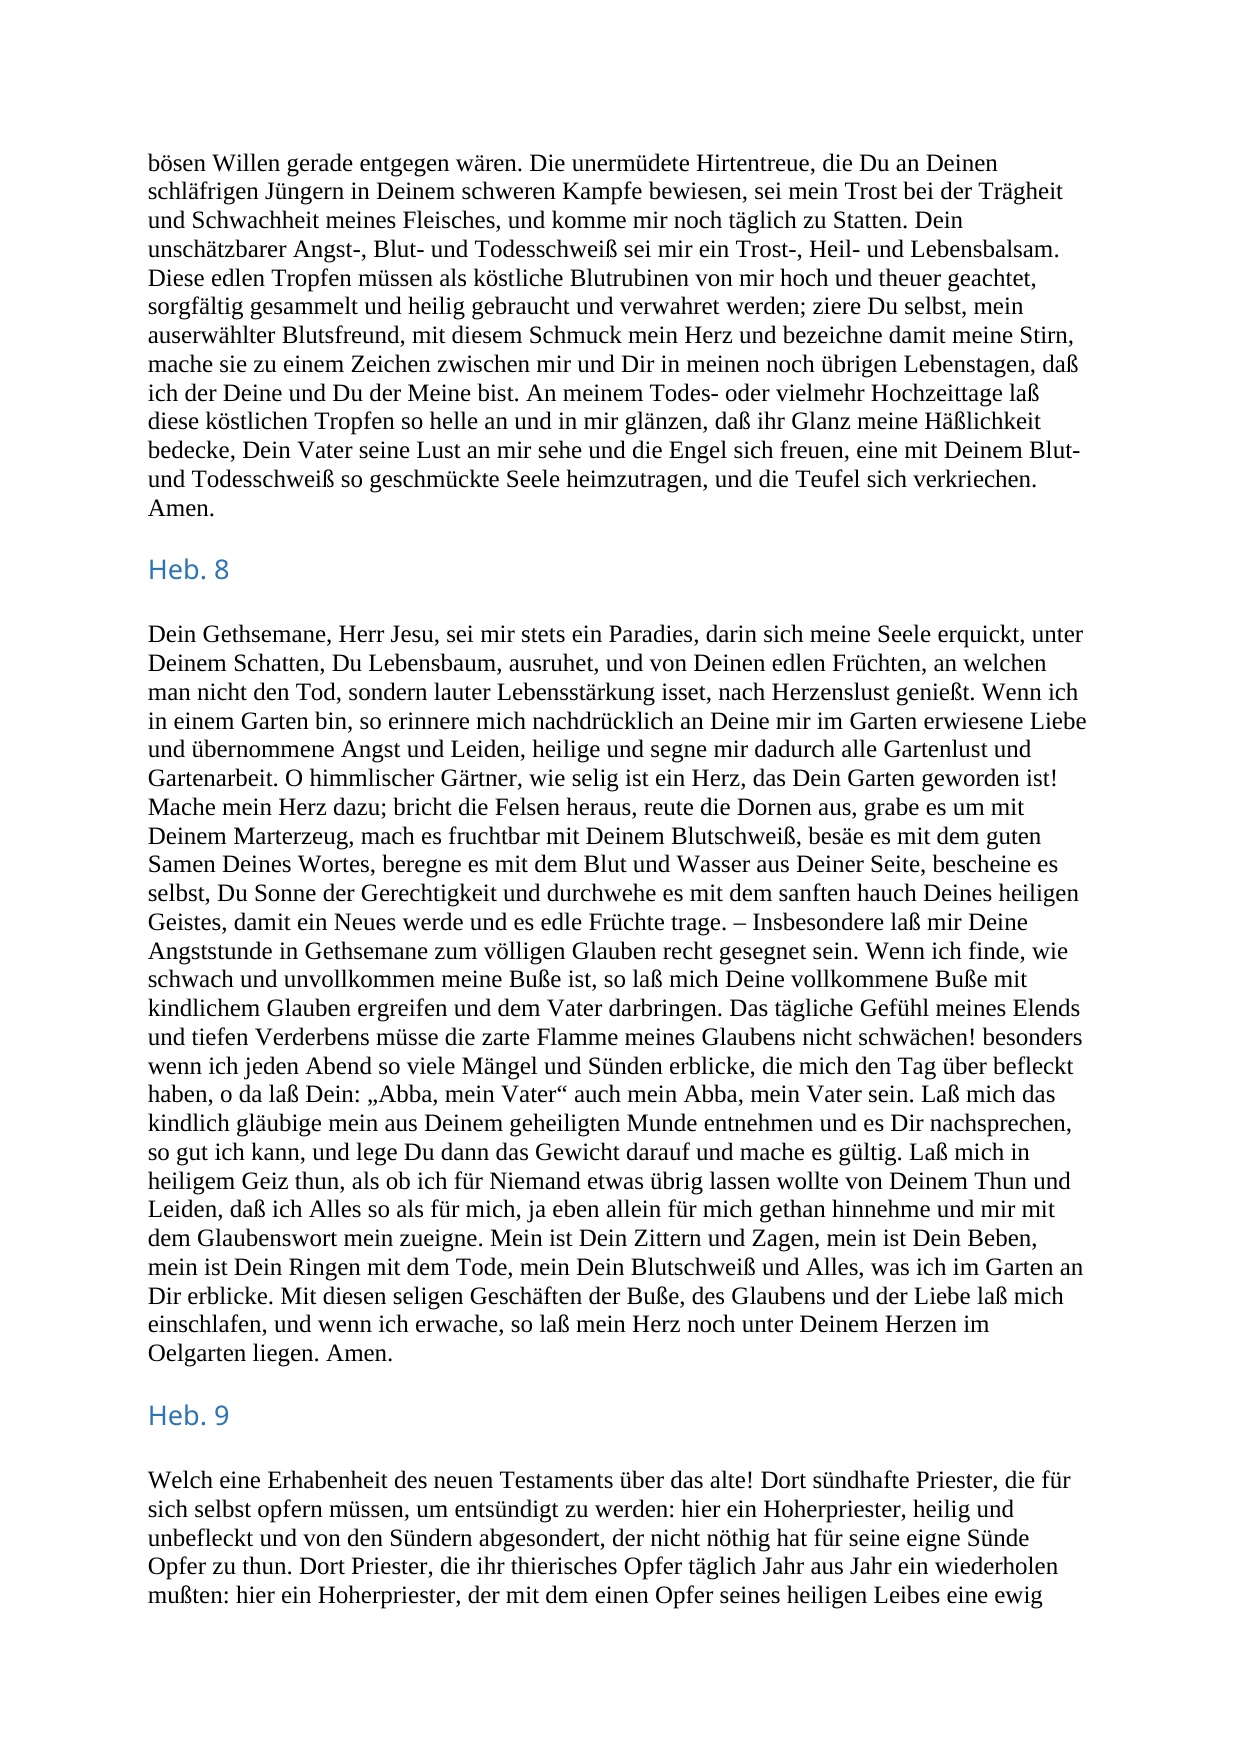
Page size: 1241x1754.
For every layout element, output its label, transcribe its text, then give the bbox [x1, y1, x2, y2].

subtitle Heb. 8 [148, 551, 1093, 587]
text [148, 1465, 1093, 1609]
subtitle Heb. 9 [148, 1396, 1093, 1433]
text Dein Gethsemane, Herr Jesu, sei mir stets ein Paradies, darin sich meine Seele erquickt, unter Deinem Schatten, Du Lebensbaum, ausruhet, und von Deinen edlen Früchten, an welchen man nicht den Tod, sondern lauter Lebensstärkung isset, nach Herzenslust genießt. Wenn ich in einem Garten bin, so erinnere mich nachdrücklich an Deine mir im Garten erwiesene Liebe und übernommene Angst und Leiden, heilige und segne mir dadurch alle Gartenlust und Gartenarbeit. O himmlischer Gärtner, wie selig ist ein Herz, das Dein Garten geworden ist! Mache mein Herz dazu; bricht die Felsen heraus, reute die Dornen aus, grabe es um mit Deinem Marterzeug, mach es fruchtbar mit Deinem Blutschweiß, besäe es mit dem guten Samen Deines Wortes, beregne es mit dem Blut und Wasser aus Deiner Seite, bescheine es selbst, Du Sonne der Gerechtigkeit und durchwehe es mit dem sanften hauch Deines heiligen Geistes, damit ein Neues werde und es edle Früchte trage. – Insbesondere laß mir Deine Angststunde in Gethsemane zum völligen Glauben recht gesegnet sein. Wenn ich finde, wie schwach und unvollkommen meine Buße ist, so laß mich Deine vollkommene Buße mit kindlichem Glauben ergreifen und dem Vater darbringen. Das tägliche Gefühl meines Elends und tiefen Verderbens müsse die zarte Flamme meines Glaubens nicht schwächen! besonders wenn ich jeden Abend so viele Mängel und Sünden erblicke, die mich den Tag über befleckt haben, o da laß Dein: „Abba, mein Vater“ auch mein Abba, mein Vater sein. Laß mich das kindlich gläubige mein aus Deinem geheiligten Munde entnehmen und es Dir nachsprechen, so gut ich kann, und lege Du dann das Gewicht darauf und mache es gültig. Laß mich in heiligem Geiz thun, als ob ich für Niemand etwas übrig lassen wollte von Deinem Thun und Leiden, daß ich Alles so als für mich, ja eben allein für mich gethan hinnehme und mir mit dem Glaubenswort mein zueigne. Mein ist Dein Zittern und Zagen, mein ist Dein Beben, mein ist Dein Ringen mit dem Tode, mein Dein Blutschweiß und Alles, was ich im Garten an Dir erblicke. Mit diesen seligen Geschäften der Buße, des Glaubens und der Liebe laß mich einschlafen, und wenn ich erwache, so laß mein Herz noch unter Deinem Herzen im Oelgarten liegen. Amen. [148, 619, 1093, 1367]
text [148, 148, 1093, 521]
